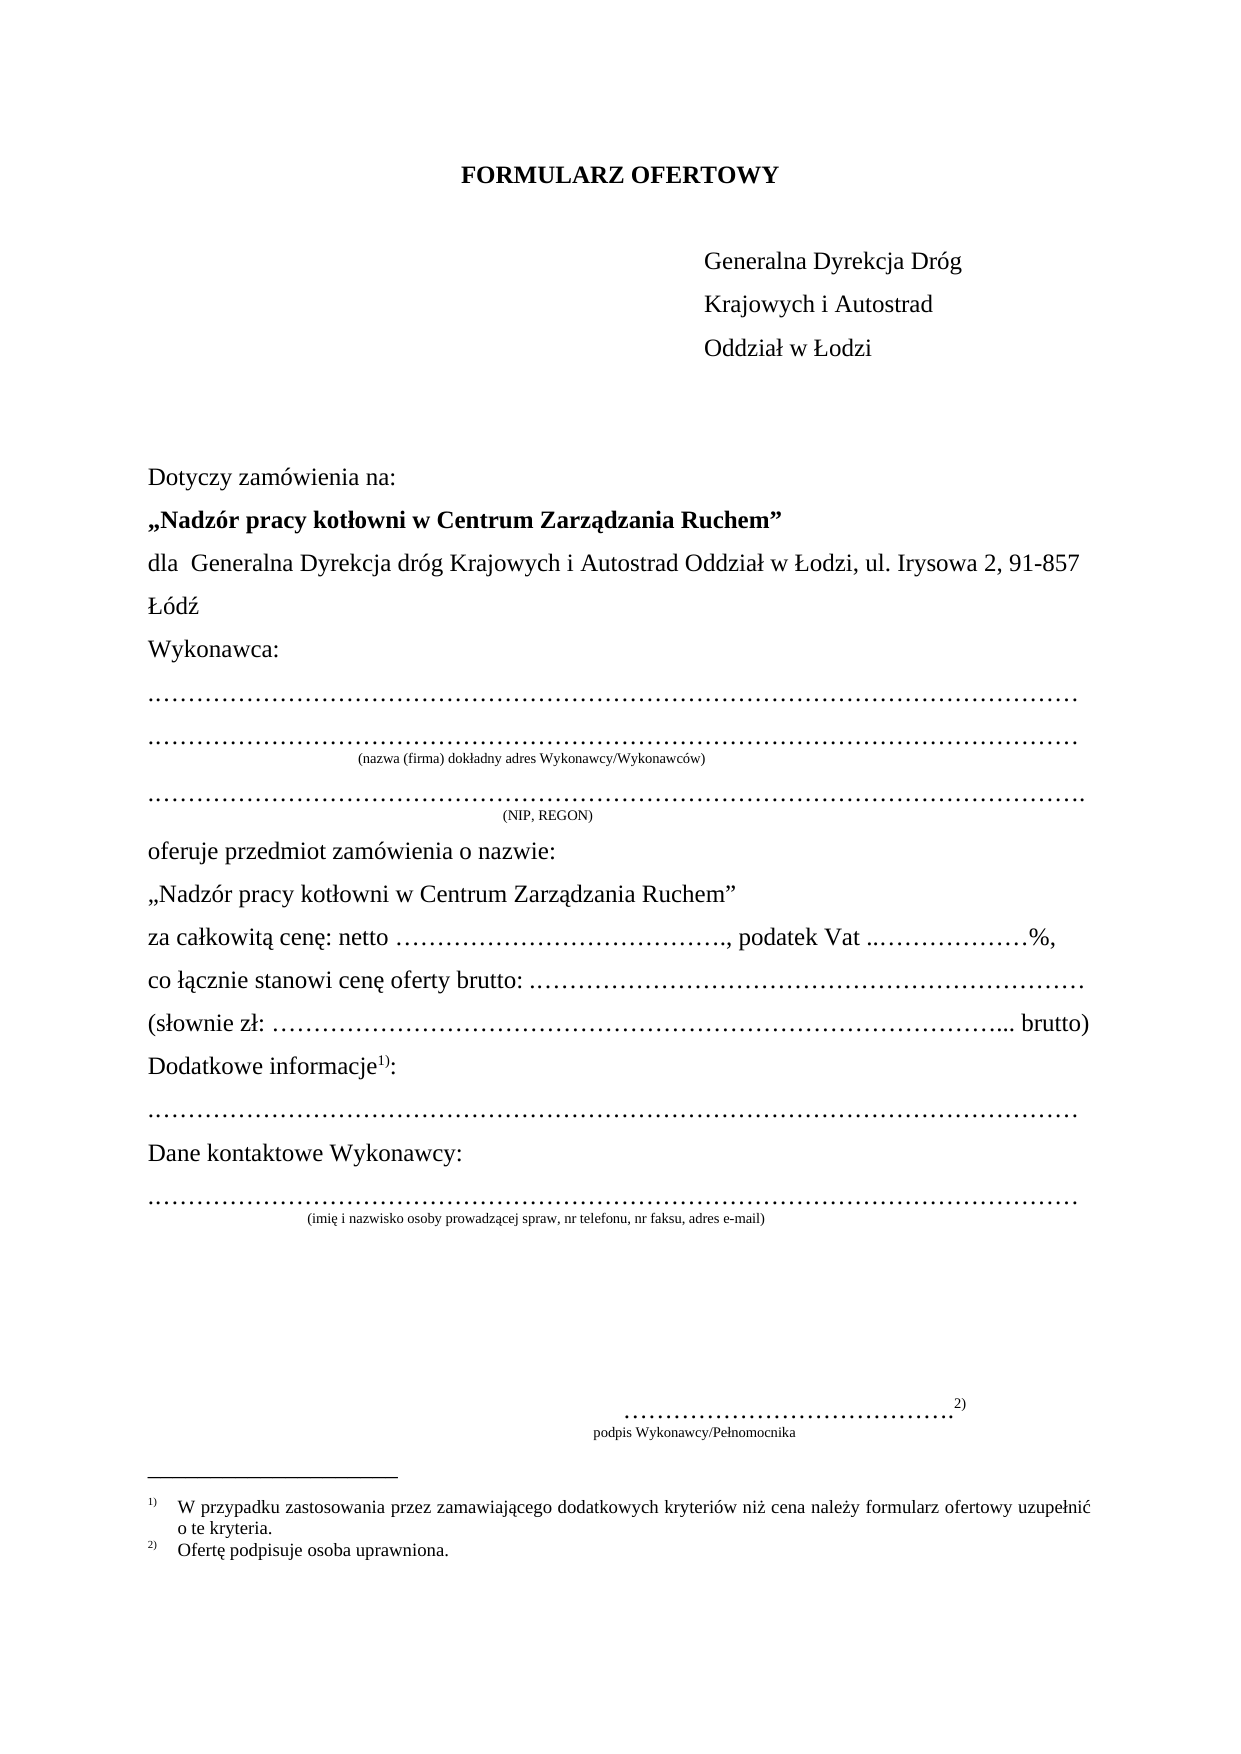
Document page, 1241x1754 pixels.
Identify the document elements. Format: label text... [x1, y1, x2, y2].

text dla Generalna Dyrekcja dróg Krajowych i Autostrad Oddział w Łodzi, ul. Irysowa 2, 91-857 Łódź [148, 548, 1093, 620]
text Wykonawca: [148, 634, 1093, 663]
text ………………………………….2) [148, 1395, 1093, 1424]
text FORMULARZ OFERTOWY [148, 160, 1093, 189]
text podpis Wykonawcy/Pełnomocnika [148, 1424, 1093, 1452]
text (słownie zł: ……………………………………………………………………………... brutto) [148, 1008, 1093, 1037]
text .………………………………………………………………………………………………… [148, 1181, 1093, 1209]
text 1) W przypadku zastosowania przez zamawiającego dodatkowych kryteriów niż cena należy formularz ofertowy uzupełnić o te kryteria. [148, 1496, 1093, 1539]
text .………………………………………………………………………………………………… [148, 721, 1093, 749]
text (NIP, REGON) [148, 807, 1093, 836]
text Dotyczy zamówienia na: [148, 462, 1093, 491]
text „Nadzór pracy kotłowni w Centrum Zarządzania Ruchem” [148, 879, 1093, 908]
text (nazwa (firma) dokładny adres Wykonawcy/Wykonawców) [148, 749, 1093, 778]
text oferuje przedmiot zamówienia o nazwie: [148, 836, 1093, 864]
text Oddział w Łodzi [148, 333, 1093, 361]
text 2) Ofertę podpisuje osoba uprawniona. [148, 1539, 1093, 1560]
text Dodatkowe informacje1): [148, 1051, 1093, 1080]
text Generalna Dyrekcja Dróg Krajowych i Autostrad [148, 246, 1093, 318]
text „Nadzór pracy kotłowni w Centrum Zarządzania Ruchem” [148, 505, 1093, 534]
text ____________________ [148, 1452, 1093, 1481]
text Dane kontaktowe Wykonawcy: [148, 1138, 1093, 1166]
text .…………………………………………………………………………………………………. [148, 778, 1093, 807]
text .………………………………………………………………………………………………… [148, 1094, 1093, 1123]
text (imię i nazwisko osoby prowadzącej spraw, nr telefonu, nr faksu, adres e-mail) [148, 1209, 1093, 1238]
text za całkowitą cenę: netto …………………………………., podatek Vat ..………………%, co łącznie stanowi cenę oferty brutto: .………………………………………………………… [148, 922, 1093, 994]
text .………………………………………………………………………………………………… [148, 678, 1093, 706]
